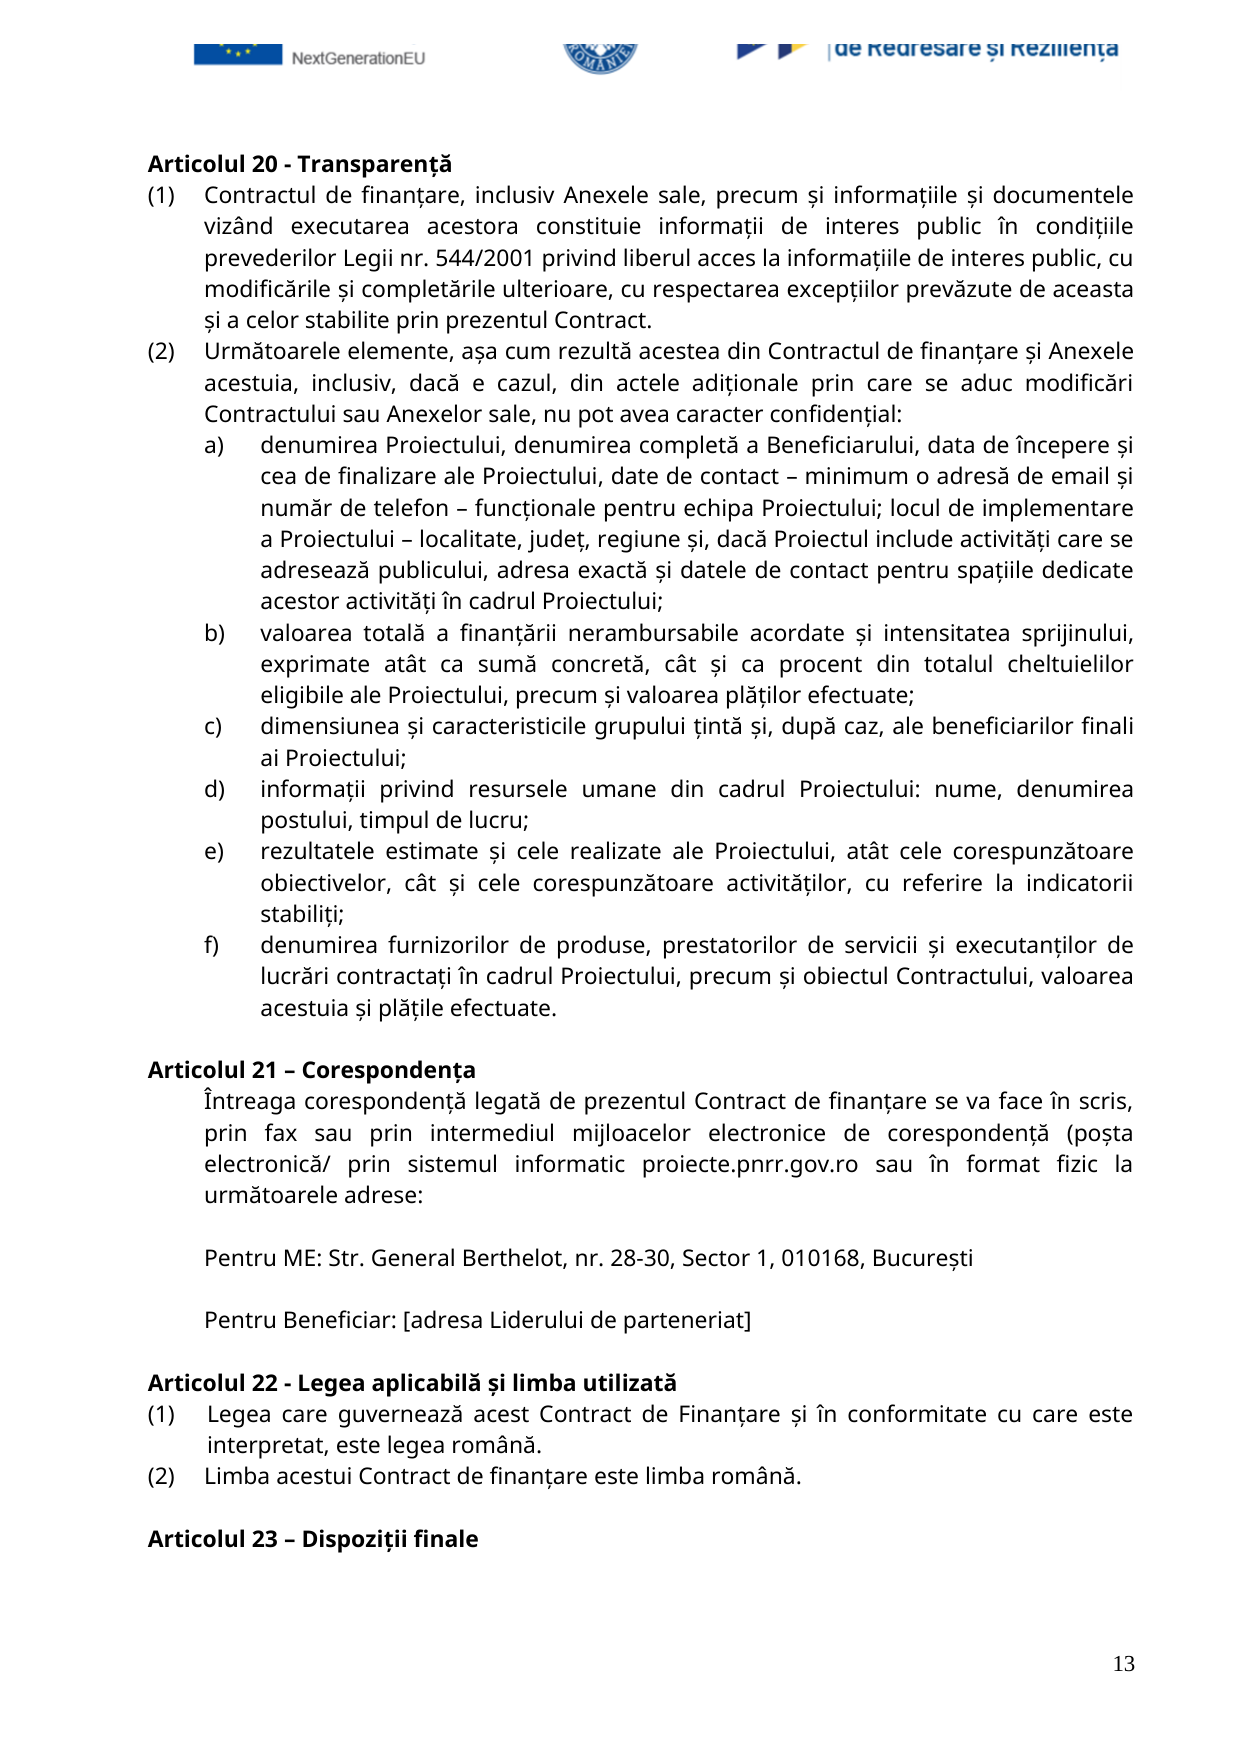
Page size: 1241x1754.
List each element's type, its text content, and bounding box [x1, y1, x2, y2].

list Următoarele elemente, așa cum rezultă acestea din Contractul de finanțare și Anexele acestuia, inclusiv, dacă e cazul, din actele adiționale prin care se aduc modificări Contractului sau Anexelor sale, nu pot avea caracter confidențial: [148, 335, 1135, 429]
text Articolul 22 - Legea aplicabilă și limba utilizată [148, 1366, 1135, 1398]
text Pentru Beneficiar: [adresa Liderului de parteneriat] [204, 1304, 1135, 1335]
list valoarea totală a finanțării nerambursabile acordate și intensitatea sprijinului, exprimate atât ca sumă concretă, cât și ca procent din totalul cheltuielilor eligibile ale Proiectului, precum și valoarea plăților efectuate; [204, 616, 1135, 710]
list informații privind resursele umane din cadrul Proiectului: nume, denumirea postului, timpul de lucru; [204, 773, 1135, 835]
list rezultatele estimate și cele realizate ale Proiectului, atât cele corespunzătoare obiectivelor, cât și cele corespunzătoare activităților, cu referire la indicatorii stabiliți; [204, 835, 1135, 929]
list denumirea Proiectului, denumirea completă a Beneficiarului, data de începere și cea de finalizare ale Proiectului, date de contact – minimum o adresă de email și număr de telefon – funcționale pentru echipa Proiectului; locul de implementare a Proiectului – localitate, județ, regiune și, dacă Proiectul include activități care se adresează publicului, adresa exactă și datele de contact pentru spațiile dedicate acestor activități în cadrul Proiectului; [204, 429, 1135, 616]
list Contractul de finanțare, inclusiv Anexele sale, precum și informațiile și documentele vizând executarea acestora constituie informații de interes public în condițiile prevederilor Legii nr. 544/2001 privind liberul acces la informațiile de interes public, cu modificările și completările ulterioare, cu respectarea excepțiilor prevăzute de aceasta și a celor stabilite prin prezentul Contract. [148, 179, 1135, 335]
text Pentru ME: Str. General Berthelot, nr. 28-30, Sector 1, 010168, București [204, 1241, 1135, 1273]
text Articolul 20 - Transparență [148, 148, 1135, 179]
list Limba acestui Contract de finanțare este limba română. [148, 1460, 1135, 1491]
text Articolul 23 – Dispoziții finale [148, 1523, 1135, 1554]
picture [147, 44, 1123, 91]
list denumirea furnizorilor de produse, prestatorilor de servicii și executanților de lucrări contractați în cadrul Proiectului, precum și obiectul Contractului, valoarea acestuia și plățile efectuate. [204, 929, 1135, 1023]
list dimensiunea și caracteristicile grupului țintă și, după caz, ale beneficiarilor finali ai Proiectului; [204, 710, 1135, 773]
list Legea care guvernează acest Contract de Finanțare și în conformitate cu care este interpretat, este legea română. [148, 1398, 1135, 1460]
text Articolul 21 – Corespondența [148, 1054, 1135, 1085]
text Întreaga corespondență legată de prezentul Contract de finanțare se va face în scris, prin fax sau prin intermediul mijloacelor electronice de corespondență (poșta electronică/ prin sistemul informatic proiecte.pnrr.gov.ro sau în format fizic la următoarele adrese: [204, 1085, 1135, 1210]
